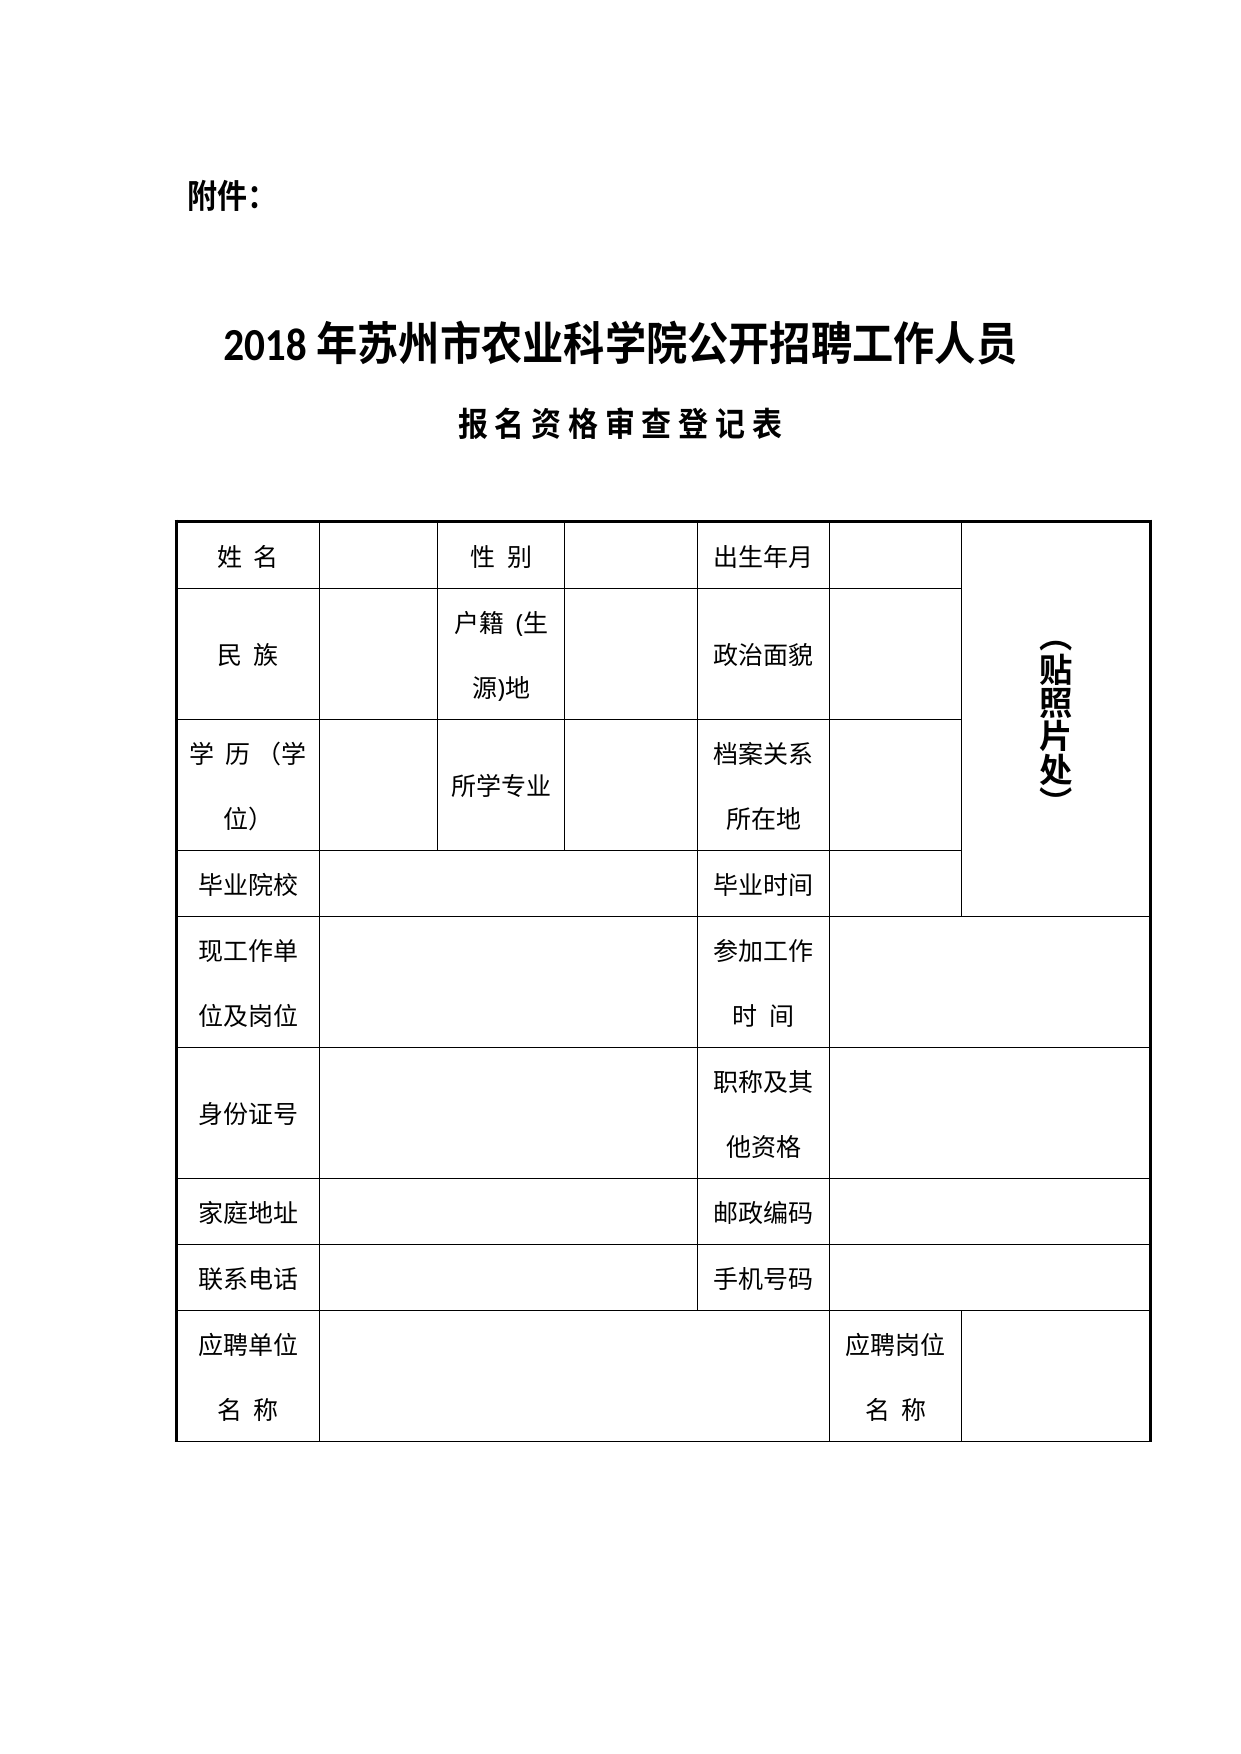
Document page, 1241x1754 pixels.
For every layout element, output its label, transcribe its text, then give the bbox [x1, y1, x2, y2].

table_cell 毕业院校 [178, 851, 319, 916]
table_cell 身份证号 [178, 1048, 319, 1178]
table_cell [830, 589, 961, 719]
table_cell [565, 720, 697, 850]
table_cell [830, 851, 961, 916]
table_cell [320, 1048, 697, 1178]
table_header [320, 523, 437, 588]
table_cell [565, 589, 697, 719]
table_cell 毕业时间 [698, 851, 829, 916]
table_cell 民 族 [178, 589, 319, 719]
table_cell 所学专业 [438, 720, 564, 850]
table_cell [830, 720, 961, 850]
table_header [565, 523, 697, 588]
table_cell 应聘单位名 称 [178, 1311, 319, 1441]
table_cell 应聘岗位名 称 [830, 1311, 961, 1441]
table_header 性 别 [438, 523, 564, 588]
table_cell 家庭地址 [178, 1179, 319, 1244]
text 2018年苏州市农业科学院公开招聘工作人员 [187, 292, 1053, 389]
table_header 姓 名 [178, 523, 319, 588]
text 报 名 资 格 审 查 登 记 表 [187, 389, 1053, 454]
table_cell 现工作单位及岗位 [178, 917, 319, 1047]
table_cell 联系电话 [178, 1245, 319, 1310]
table_cell [830, 1048, 1149, 1178]
table_cell [320, 917, 697, 1047]
table_header （贴照片处） [962, 523, 1149, 916]
table_cell [320, 589, 437, 719]
table_cell 学 历 （学位） [178, 720, 319, 850]
table_cell 手机号码 [698, 1245, 829, 1310]
table_cell [830, 1179, 1149, 1244]
table_cell [320, 1311, 829, 1441]
table_cell [320, 1245, 697, 1310]
table_cell 政治面貌 [698, 589, 829, 719]
table_cell [320, 1179, 697, 1244]
table_cell 档案关系所在地 [698, 720, 829, 850]
table_cell [962, 1311, 1149, 1441]
table_cell [320, 851, 697, 916]
table_cell [830, 1245, 1149, 1310]
table_cell [320, 720, 437, 850]
table_cell 户籍 (生源)地 [438, 589, 564, 719]
table_header 出生年月 [698, 523, 829, 588]
table_header [830, 523, 961, 588]
table_cell 邮政编码 [698, 1179, 829, 1244]
table_cell 参加工作 时 间 [698, 917, 829, 1047]
text 附件： [187, 162, 1053, 227]
table_cell 职称及其他资格 [698, 1048, 829, 1178]
table_cell [830, 917, 1149, 1047]
